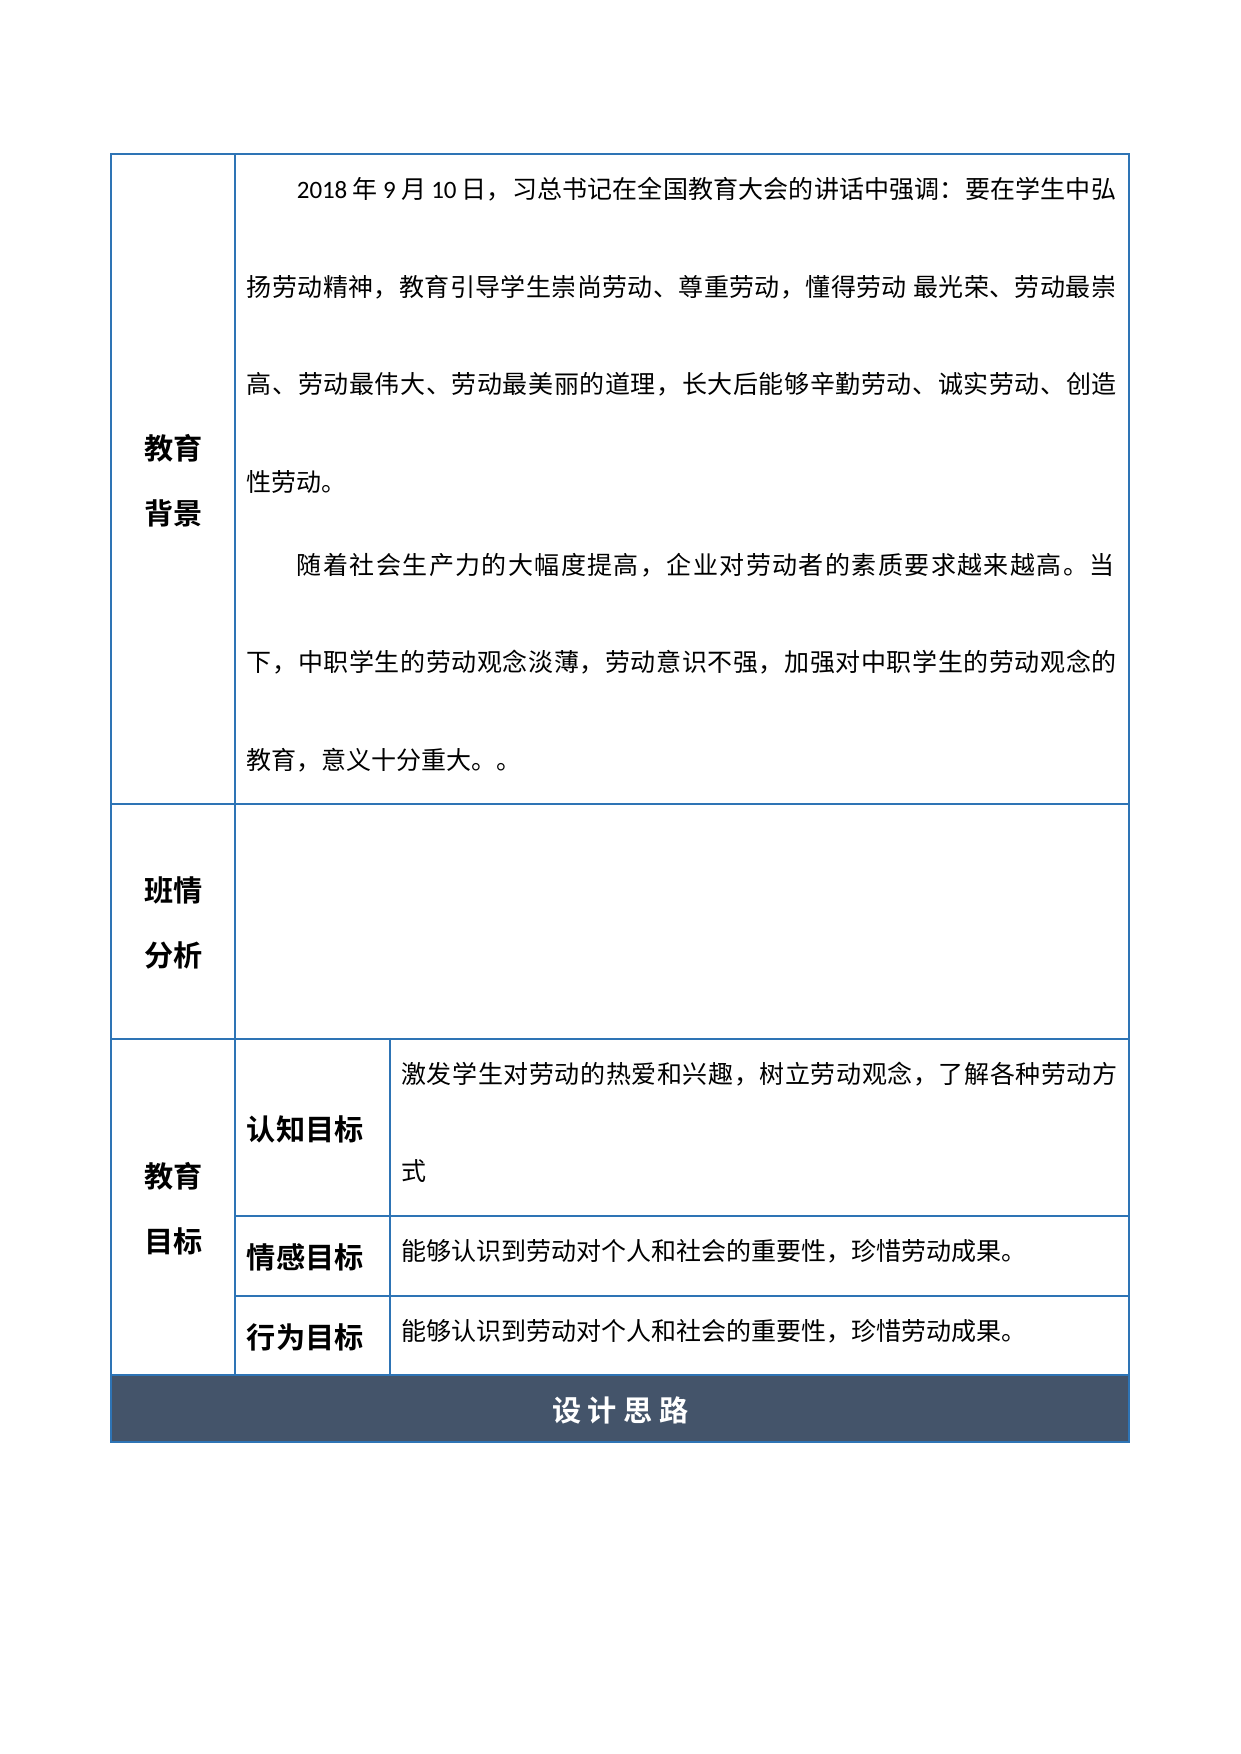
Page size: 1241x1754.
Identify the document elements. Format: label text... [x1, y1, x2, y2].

table_cell [236, 805, 1128, 1038]
table_cell 情感目标 [236, 1217, 389, 1294]
table_cell 能够认识到劳动对个人和社会的重要性，珍惜劳动成果。 [391, 1217, 1128, 1294]
table_cell 教育 目标 [112, 1040, 234, 1374]
table_cell 行为目标 [236, 1297, 389, 1374]
table_cell 激发学生对劳动的热爱和兴趣，树立劳动观念，了解各种劳动方式 [391, 1040, 1128, 1215]
table_cell 班情 分析 [112, 805, 234, 1038]
table_header 2018年9月10日，习总书记在全国教育大会的讲话中强调：要在学生中弘扬劳动精神，教育引导学生崇尚劳动、尊重劳动，懂得劳动 最光荣、劳动最崇高、劳动最伟大、劳动最美丽的道理，长大后能够辛勤劳动、诚实劳动、创造性劳动。 随着社会生产力的大幅度提高，企业对劳动者的素质要求越来越高。当下，中职学生的劳动观念淡薄，劳动意识不强，加强对中职学生的劳动观念的教育，意义十分重大。。 [236, 155, 1128, 803]
table_cell 设 计 思 路 [112, 1376, 1128, 1441]
table_header 教育 背景 [112, 155, 234, 803]
table_cell 认知目标 [236, 1040, 389, 1215]
table_cell 能够认识到劳动对个人和社会的重要性，珍惜劳动成果。 [391, 1297, 1128, 1374]
